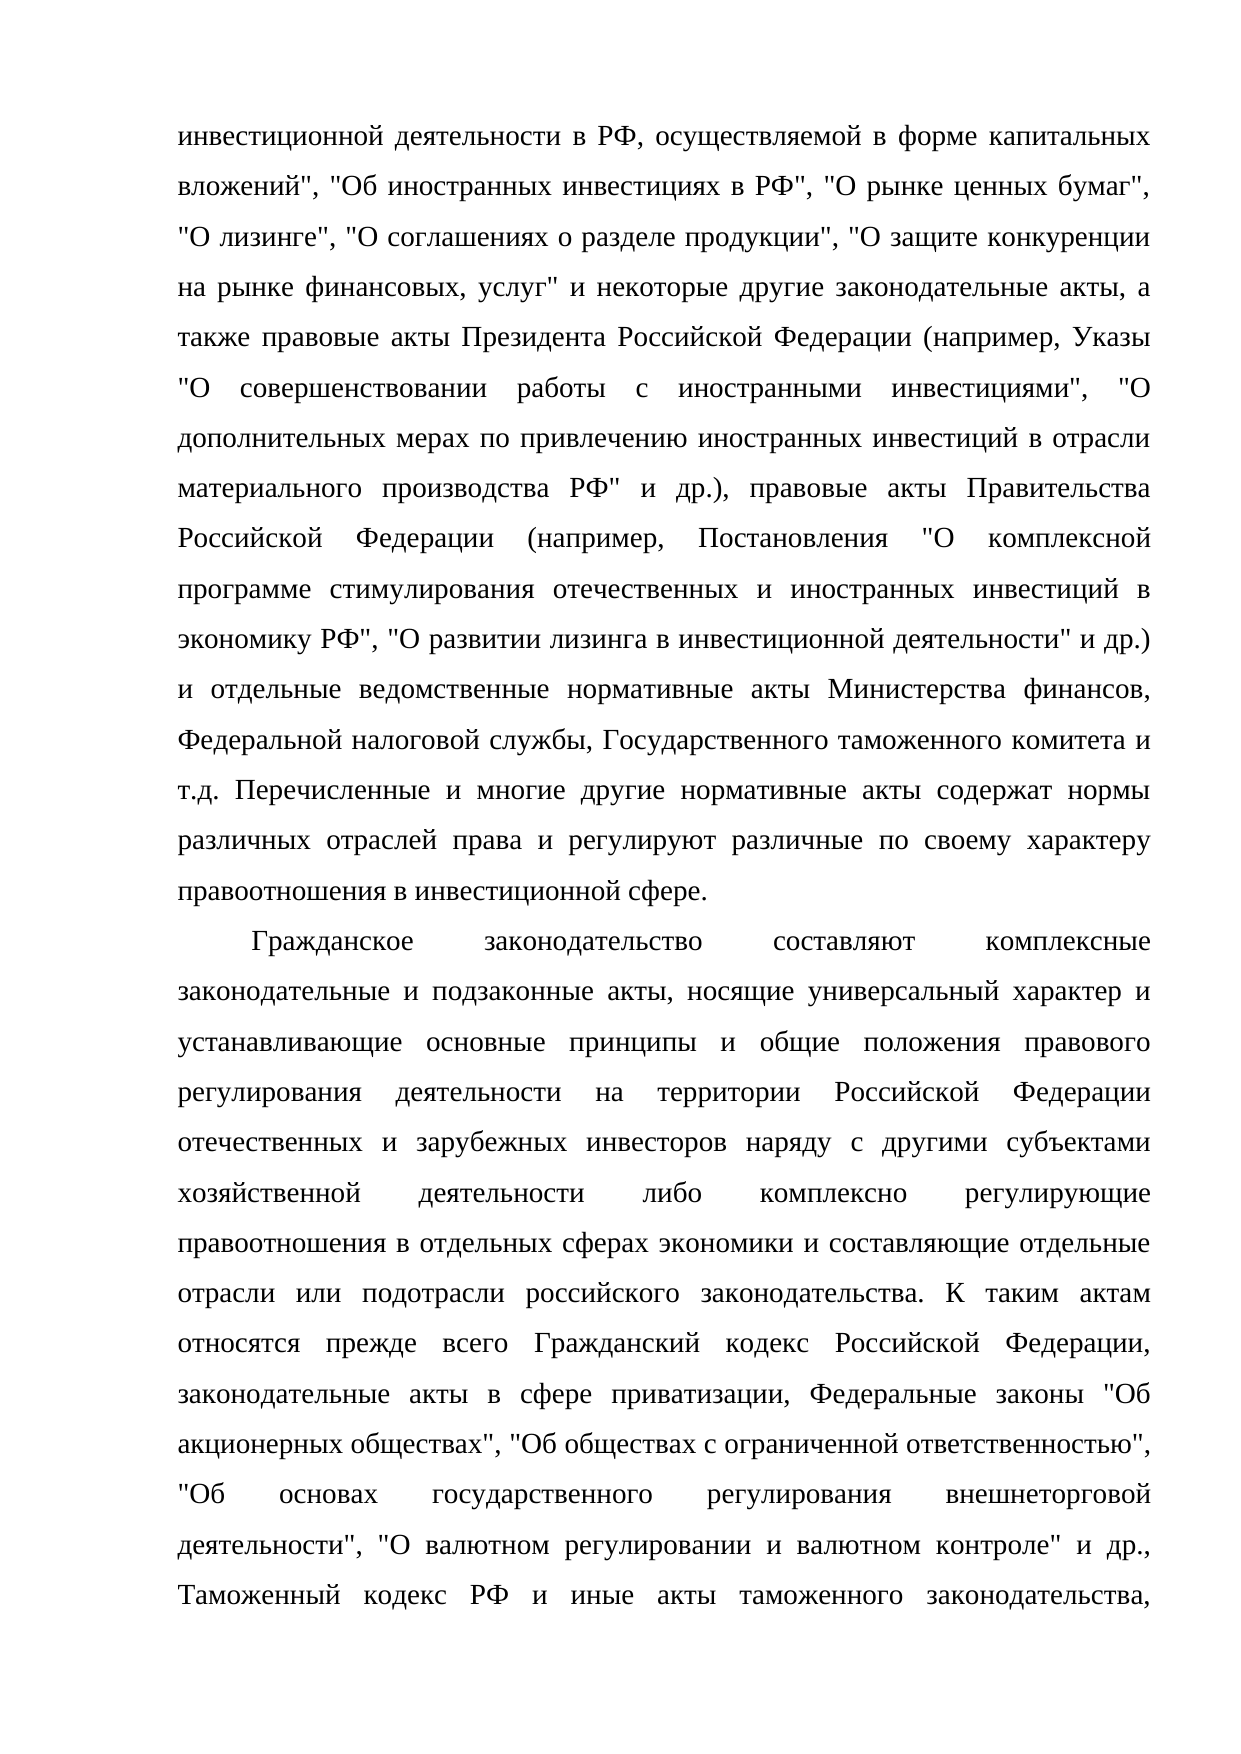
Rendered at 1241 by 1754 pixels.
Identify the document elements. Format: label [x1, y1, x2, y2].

text [177, 923, 1152, 1611]
text [177, 118, 1152, 906]
